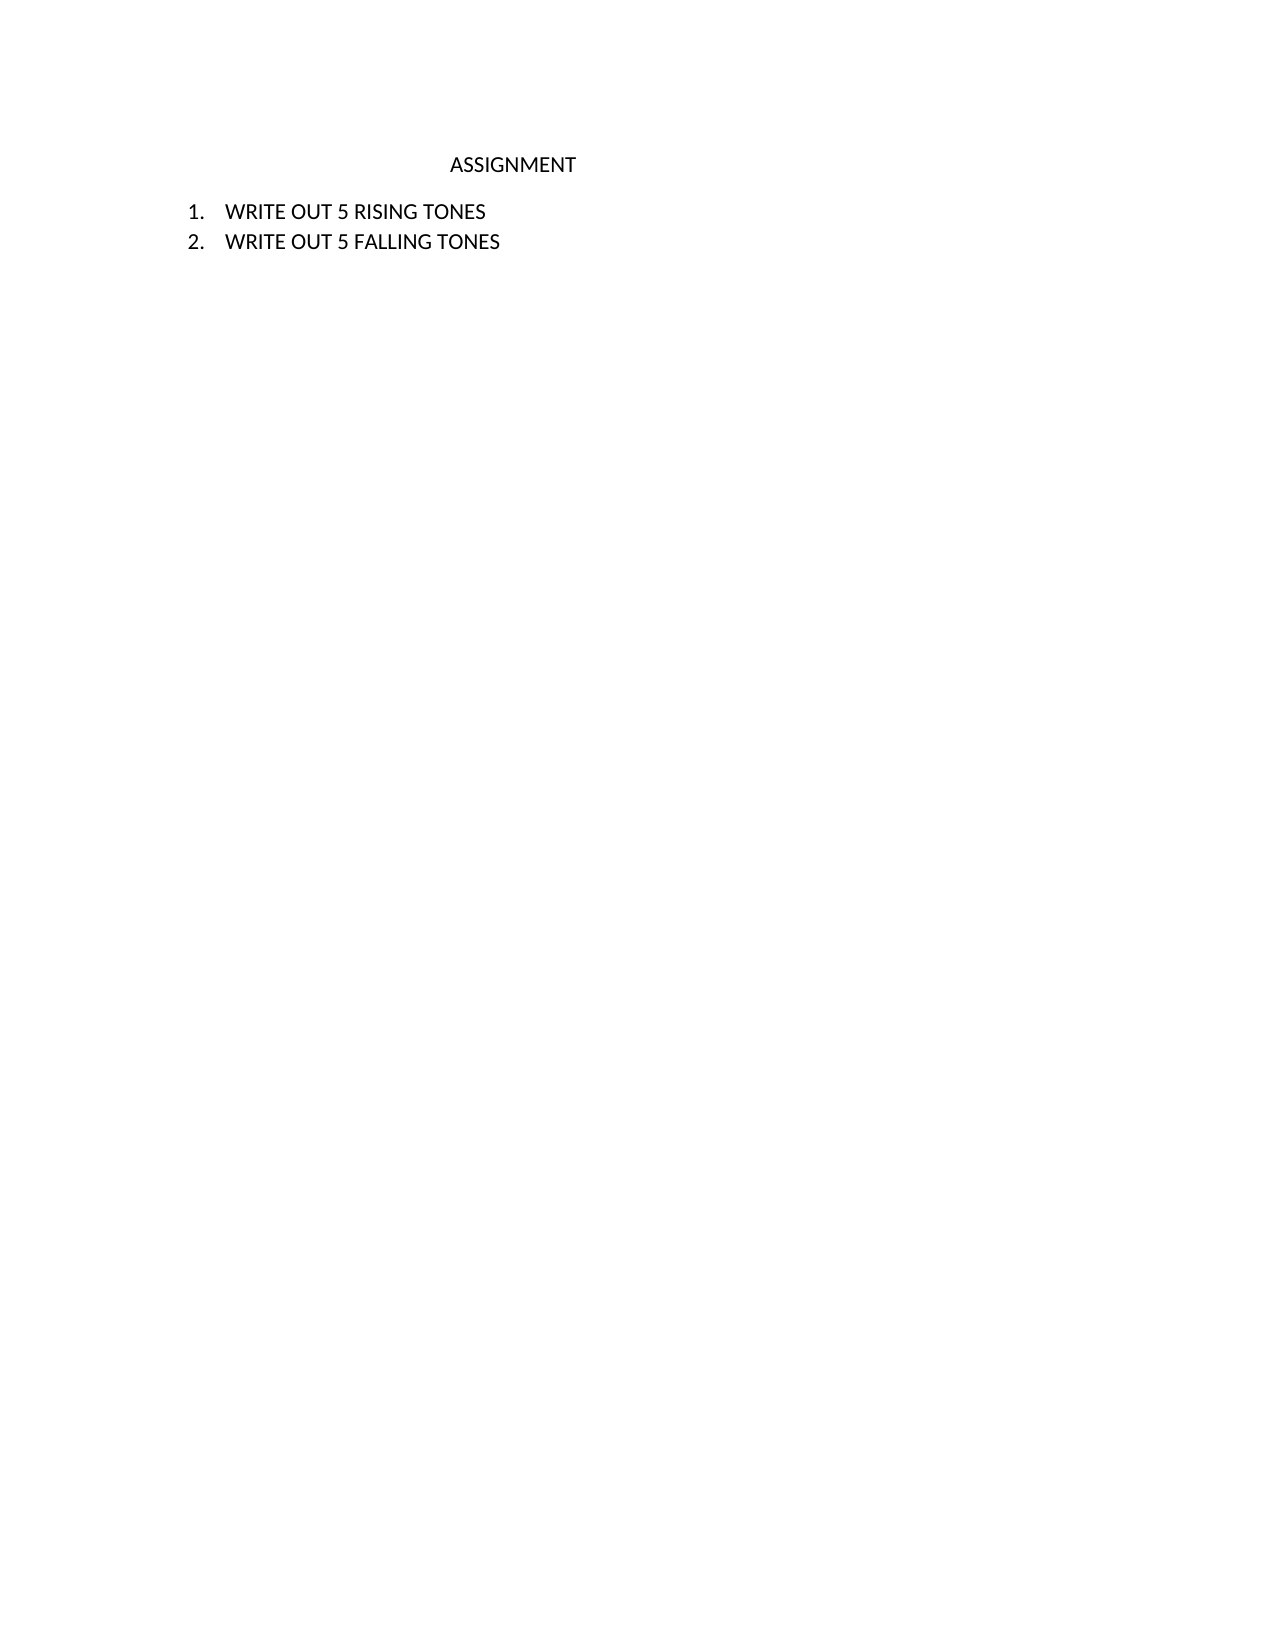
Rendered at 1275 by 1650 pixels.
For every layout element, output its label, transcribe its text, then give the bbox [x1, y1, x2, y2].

list WRITE OUT 5 RISING TONES [187, 197, 1125, 225]
list WRITE OUT 5 FALLING TONES [187, 227, 1125, 255]
text ASSIGNMENT [150, 150, 1125, 178]
